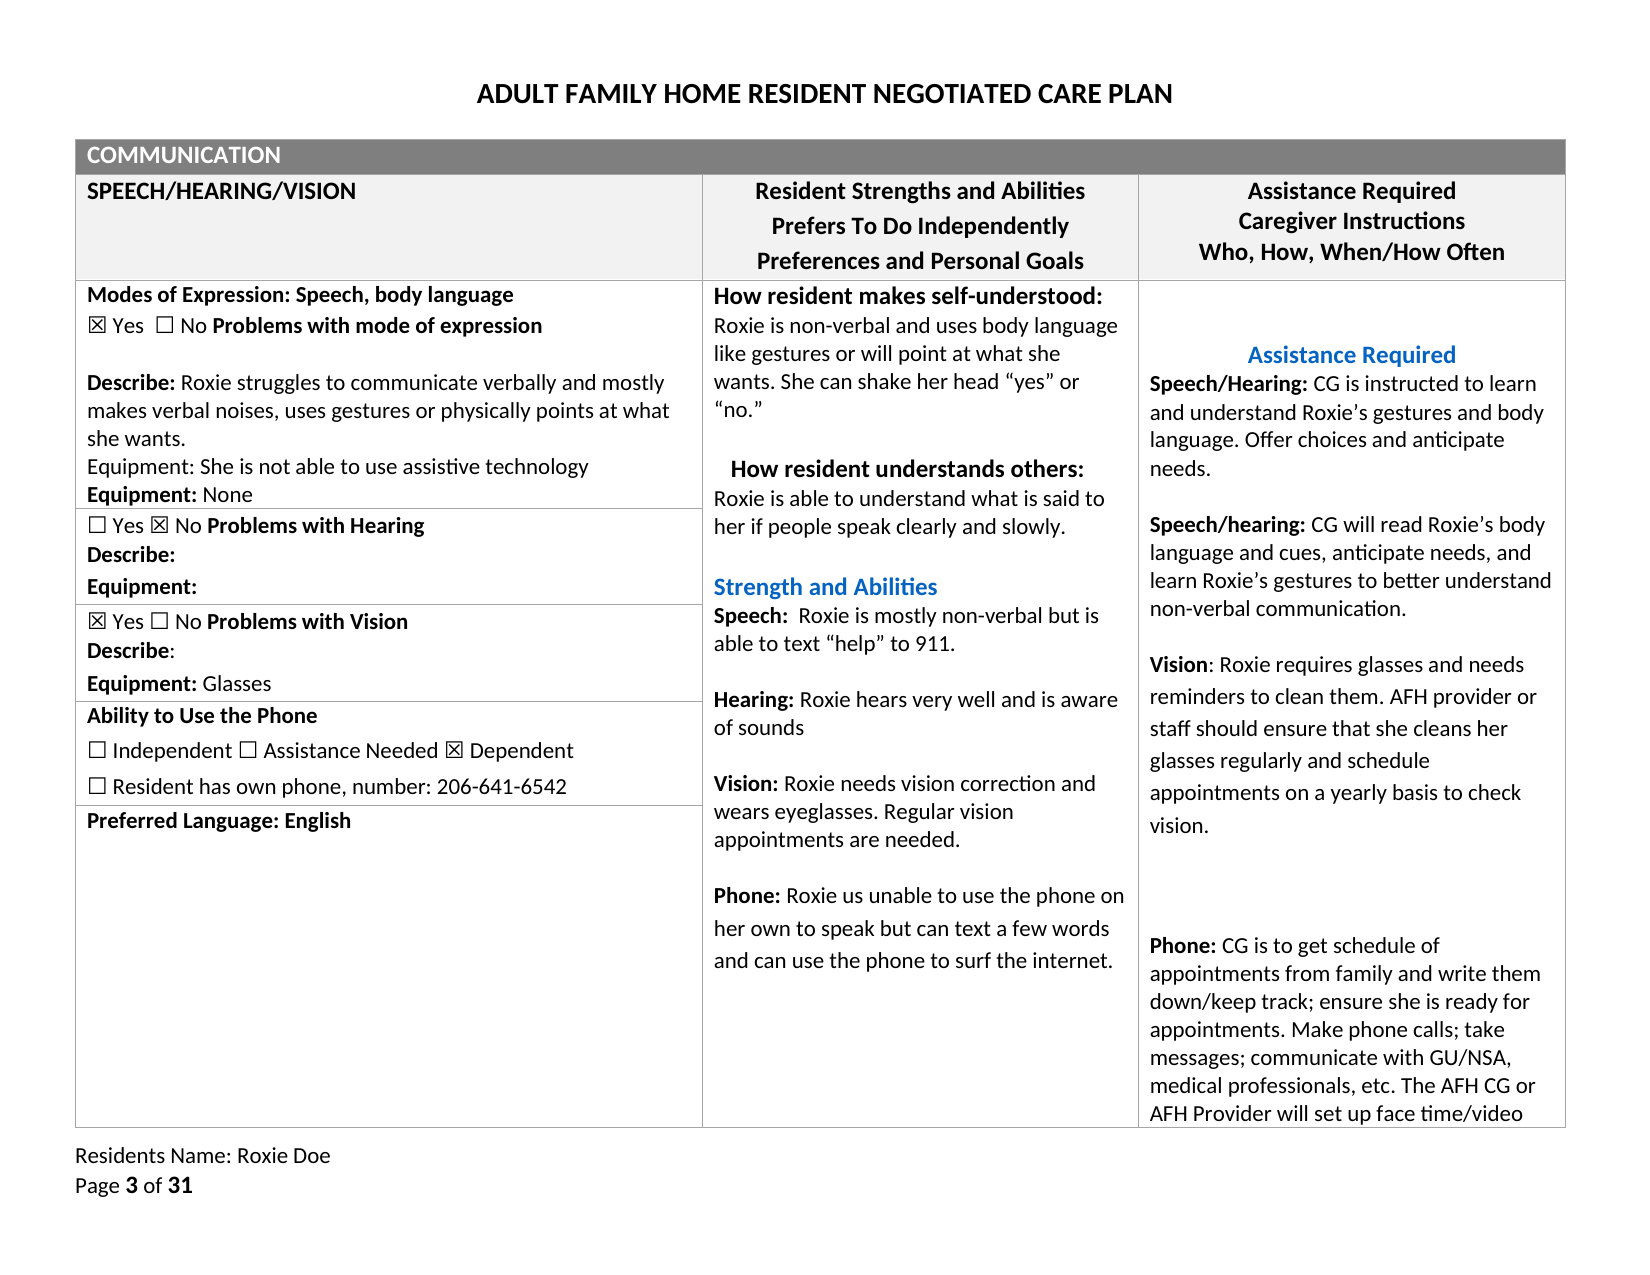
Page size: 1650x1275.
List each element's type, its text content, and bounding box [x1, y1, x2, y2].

table_cell How resident makes self-understood: Roxie is non-verbal and uses body language like gestures or will point at what she wants. She can shake her head “yes” or “no.” How resident understands others: Roxie is able to understand what is said to her if people speak clearly and slowly. Strength and Abilities Speech: Roxie is mostly non-verbal but is able to text “help” to 911. Hearing: Roxie hears very well and is aware of sounds Vision: Roxie needs vision correction and wears eyeglasses. Regular vision appointments are needed. Phone: Roxie us unable to use the phone on her own to speak but can text a few words and can use the phone to surf the internet. [703, 281, 1138, 1127]
table_cell Assistance Required Caregiver Instructions Who, How, When/How Often [1139, 175, 1565, 279]
table_cell Preferred Language: English [76, 806, 702, 1127]
table_header COMMUNICATION [76, 140, 1565, 174]
table_cell Yes No Problems with Vision Describe: Equipment: Glasses [76, 605, 702, 701]
table_cell Resident Strengths and Abilities Prefers To Do Independently Preferences and Personal Goals [703, 175, 1138, 279]
table_cell SPEECH/HEARING/VISION [76, 175, 702, 279]
table_cell Assistance Required Speech/Hearing: CG is instructed to learn and understand Roxie’s gestures and body language. Offer choices and anticipate needs. Speech/hearing: CG will read Roxie’s body language and cues, anticipate needs, and learn Roxie’s gestures to better understand non-verbal communication. Vision: Roxie requires glasses and needs reminders to clean them. AFH provider or staff should ensure that she cleans her glasses regularly and schedule appointments on a yearly basis to check vision. Phone: CG is to get schedule of appointments from family and write them down/keep track; ensure she is ready for appointments. Make phone calls; take messages; communicate with GU/NSA, medical professionals, etc. The AFH CG or AFH Provider will set up face time/video chats with her GU/Sister. Sister usually calls set days and times. CG is instructed to anticipate her needs; cue; monitor; assist and report any significant changes/concerns to the Dr. immediately. [1139, 281, 1565, 1127]
table_cell Modes of Expression: Speech, body language Yes No Problems with mode of expression Describe: Roxie struggles to communicate verbally and mostly makes verbal noises, uses gestures or physically points at what she wants. Equipment: She is not able to use assistive technology Equipment: None [76, 281, 702, 508]
table_cell Ability to Use the Phone Independent Assistance Needed Dependent Resident has own phone, number: 206-641-6542 [76, 702, 702, 805]
table_cell Yes No Problems with Hearing Describe: Equipment: [76, 509, 702, 604]
